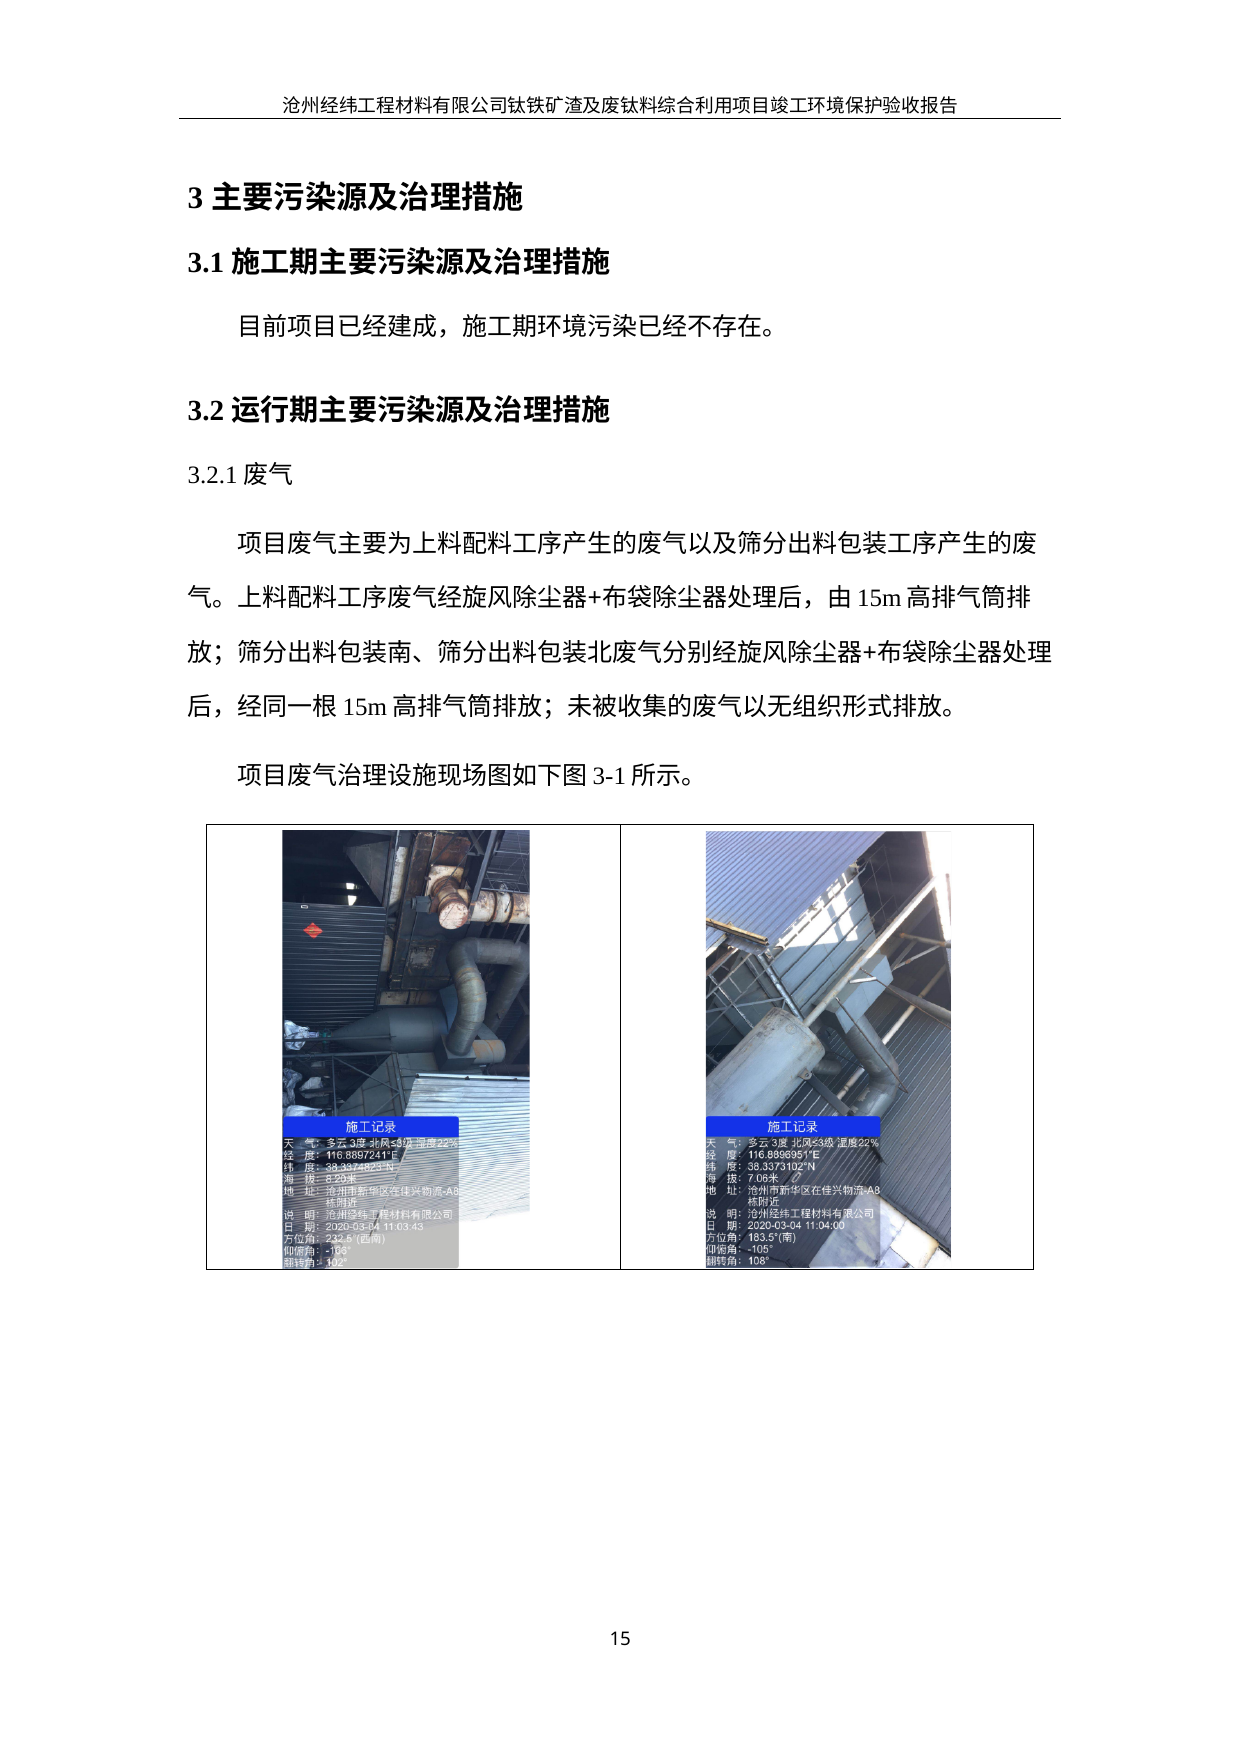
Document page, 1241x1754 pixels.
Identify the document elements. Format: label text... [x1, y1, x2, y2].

subtitle 项目废气治理设施现场图如下图3-1所示。 [187, 741, 1053, 806]
picture [282, 830, 530, 1269]
subtitle 3 主要污染源及治理措施 [187, 162, 1053, 227]
text 目前项目已经建成，施工期环境污染已经不存在。 [187, 292, 1053, 357]
table_header [207, 825, 620, 1268]
subtitle 3.2.1 废气 [187, 440, 1053, 505]
table_header [621, 825, 1033, 1268]
picture [705, 831, 952, 1268]
subtitle 3.2 运行期主要污染源及治理措施 [187, 375, 1053, 440]
subtitle 3.1 施工期主要污染源及治理措施 [187, 227, 1053, 292]
text 项目废气主要为上料配料工序产生的废气以及筛分出料包装工序产生的废气。上料配料工序废气经旋风除尘器+布袋除尘器处理后，由15m高排气筒排放；筛分出料包装南、筛分出料包装北废气分别经旋风除尘器+布袋除尘器处理后，经同一根15m高排气筒排放；未被收集的废气以无组织形式排放。 [187, 523, 1053, 723]
